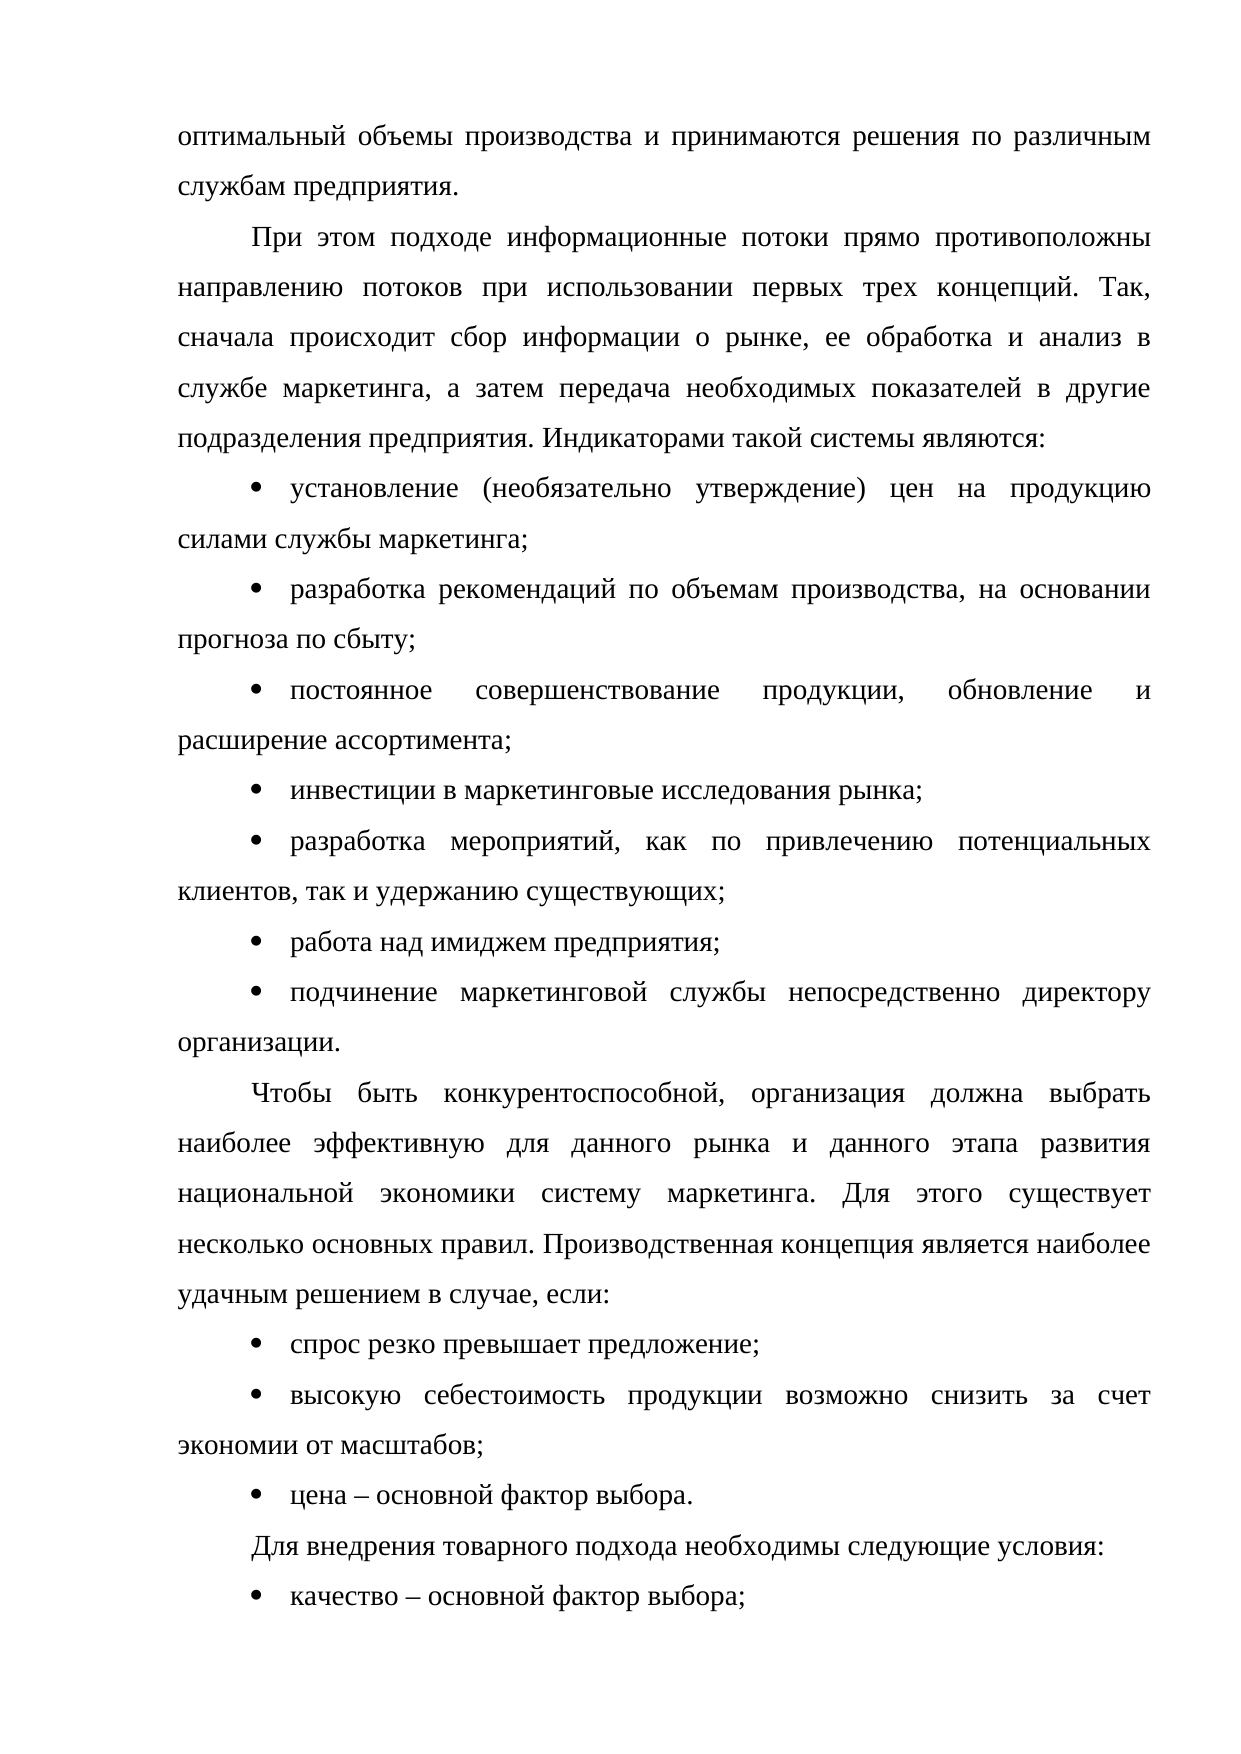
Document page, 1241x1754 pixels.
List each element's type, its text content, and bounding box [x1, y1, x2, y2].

list цена – основной фактор выбора. [177, 1477, 1152, 1511]
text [177, 118, 1152, 202]
list работа над имиджем предприятия; [177, 924, 1152, 957]
list разработка рекомендаций по объемам производства, на основании прогноза по сбыту; [177, 571, 1152, 655]
list высокую себестоимость продукции возможно снизить за счет экономии от масштабов; [177, 1377, 1152, 1461]
list постоянное совершенствование продукции, обновление и расширение ассортимента; [177, 672, 1152, 756]
text Чтобы быть конкурентоспособной, организация должна выбрать наиболее эффективную для данного рынка и данного этапа развития национальной экономики систему маркетинга. Для этого существует несколько основных правил. Производственная концепция является наиболее удачным решением в случае, если: [177, 1075, 1152, 1309]
list разработка мероприятий, как по привлечению потенциальных клиентов, так и удержанию существующих; [177, 823, 1152, 907]
list качество – основной фактор выбора; [177, 1578, 1152, 1612]
text Для внедрения товарного подхода необходимы следующие условия: [177, 1528, 1152, 1561]
list инвестиции в маркетинговые исследования рынка; [177, 772, 1152, 806]
list спрос резко превышает предложение; [177, 1326, 1152, 1360]
list подчинение маркетинговой службы непосредственно директору организации. [177, 974, 1152, 1058]
list установление (необязательно утверждение) цен на продукцию силами службы маркетинга; [177, 470, 1152, 554]
text При этом подходе информационные потоки прямо противоположны направлению потоков при использовании первых трех концепций. Так, сначала происходит сбор информации о рынке, ее обработка и анализ в службе маркетинга, а затем передача необходимых показателей в другие подразделения предприятия. Индикаторами такой системы являются: [177, 219, 1152, 453]
